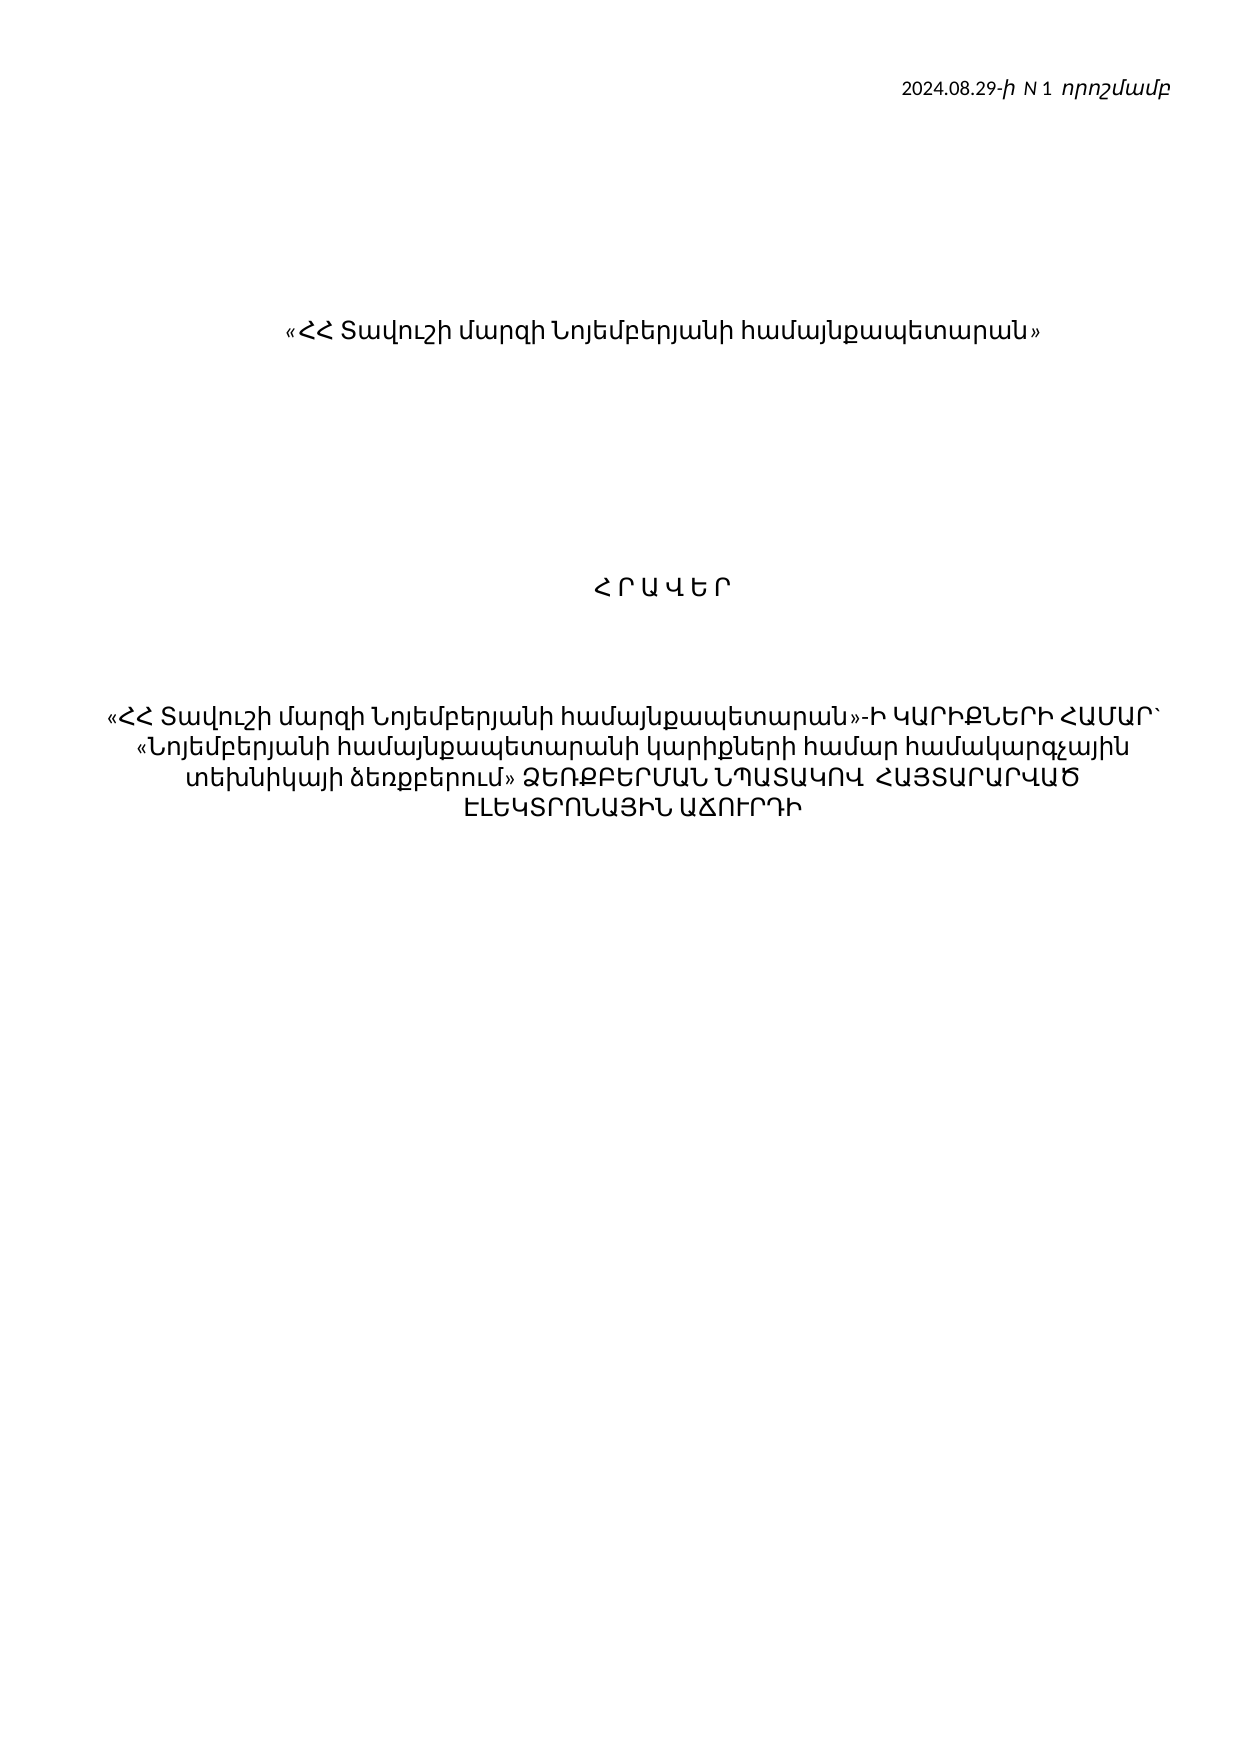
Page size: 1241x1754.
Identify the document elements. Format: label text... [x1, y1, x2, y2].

text 2024.08.29 -ի N 1 որոշմամբ [94, 75, 1171, 100]
text «ՀՀ Տավուշի մարզի Նոյեմբերյանի համայնքապետարան»-Ի ԿԱՐԻՔՆԵՐԻ ՀԱՄԱՐ` «Նոյեմբերյանի համայնքապետարանի կարիքների համար համակարգչային տեխնիկայի ձեռքբերում» ՁԵՌՔԲԵՐՄԱՆ ՆՊԱՏԱԿՈՎ ՀԱՅՏԱՐԱՐՎԱԾ ԷԼԵԿՏՐՈՆԱՅԻՆ ԱՃՈՒՐԴԻ [94, 701, 1172, 823]
text « ՀՀ Տավուշի մարզի Նոյեմբերյանի համայնքապետարան» [94, 316, 1172, 346]
text Հ Ր Ա Վ Ե Ր [94, 572, 1172, 602]
